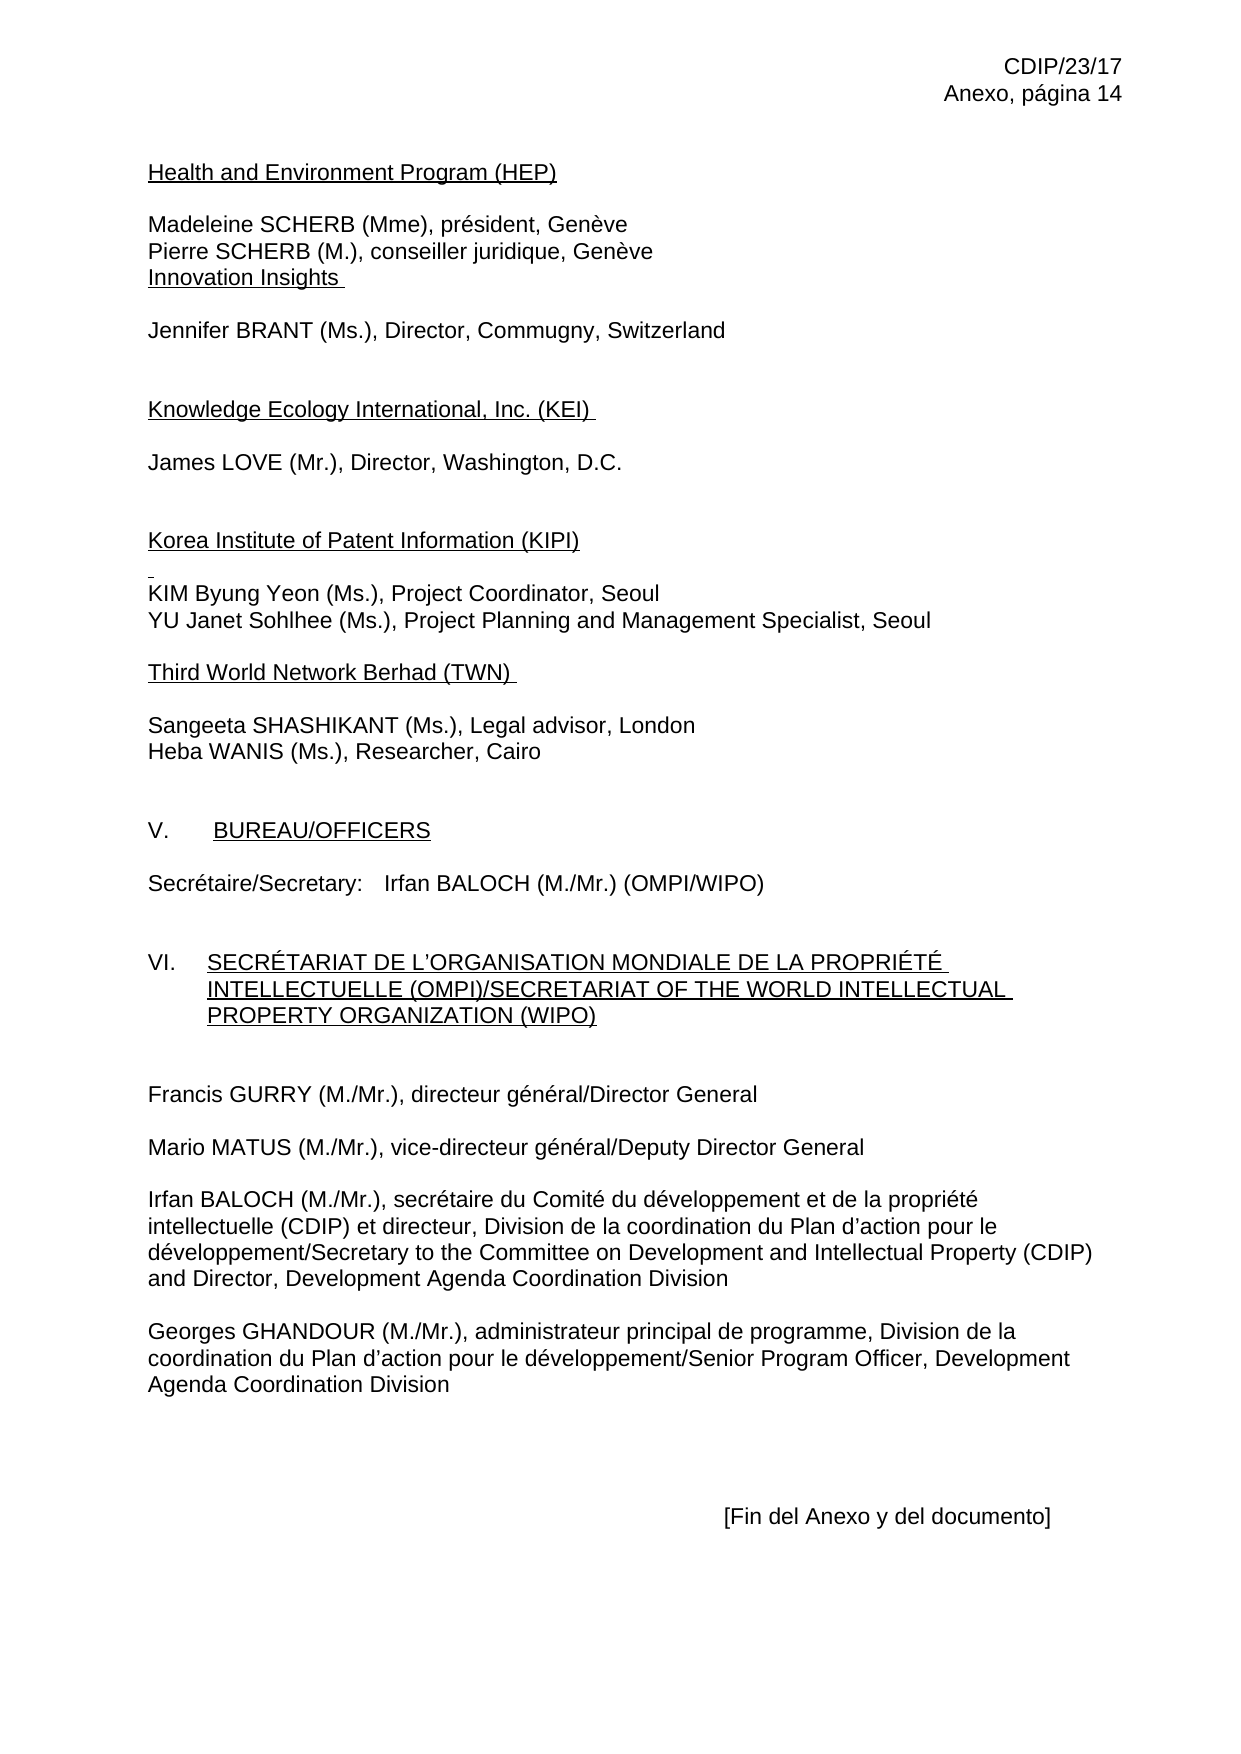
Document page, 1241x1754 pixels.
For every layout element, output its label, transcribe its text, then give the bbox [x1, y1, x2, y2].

text Innovation Insights [148, 264, 1122, 290]
text Madeleine SCHERB (Mme), président, Genève [148, 211, 1122, 238]
text James LOVE (Mr.), Director, Washington, D.C. [148, 448, 1122, 475]
text Knowledge Ecology International, Inc. (KEI) [148, 396, 1122, 422]
text KIM Byung Yeon (Ms.), Project Coordinator, Seoul [148, 580, 1122, 607]
text VI. SECRÉTARIAT DE L’ORGANISATION MONDIALE DE LA PROPRIÉTÉ INTELLECTUELLE (OMPI)/SECRETARIAT OF THE WORLD INTELLECTUAL PROPERTY ORGANIZATION (WIPO) [148, 949, 1122, 1028]
text YU Janet Sohlhee (Ms.), Project Planning and Management Specialist, Seoul [148, 607, 1122, 633]
text Health and Environment Program (HEP) [148, 158, 1122, 185]
text Third World Network Berhad (TWN) [148, 659, 1122, 686]
text Francis GURRY (M./Mr.), directeur général/Director General [148, 1081, 1122, 1107]
text V. BUREAU/OFFICERS [148, 817, 1122, 844]
text Korea Institute of Patent Information (KIPI) [148, 527, 1122, 554]
text Irfan BALOCH (M./Mr.), secrétaire du Comité du développement et de la propriété intellectuelle (CDIP) et directeur, Division de la coordination du Plan d’action pour le développement/Secretary to the Committee on Development and Intellectual Property (CDIP) and Director, Development Agenda Coordination Division [148, 1186, 1122, 1292]
text [Fin del Anexo y del documento] [724, 1503, 1122, 1529]
text Mario MATUS (M./Mr.), vice-directeur général/Deputy Director General [148, 1134, 1122, 1160]
text Pierre SCHERB (M.), conseiller juridique, Genève [148, 238, 1122, 264]
text Sangeeta SHASHIKANT (Ms.), Legal advisor, London [148, 712, 1122, 738]
text Georges GHANDOUR (M./Mr.), administrateur principal de programme, Division de la coordination du Plan d’action pour le développement/Senior Program Officer, Development Agenda Coordination Division [148, 1318, 1122, 1397]
text Secrétaire/Secretary: Irfan BALOCH (M./Mr.) (OMPI/WIPO) [148, 870, 1122, 896]
text Heba WANIS (Ms.), Researcher, Cairo [148, 738, 1122, 765]
text Jennifer BRANT (Ms.), Director, Commugny, Switzerland [148, 317, 1122, 343]
